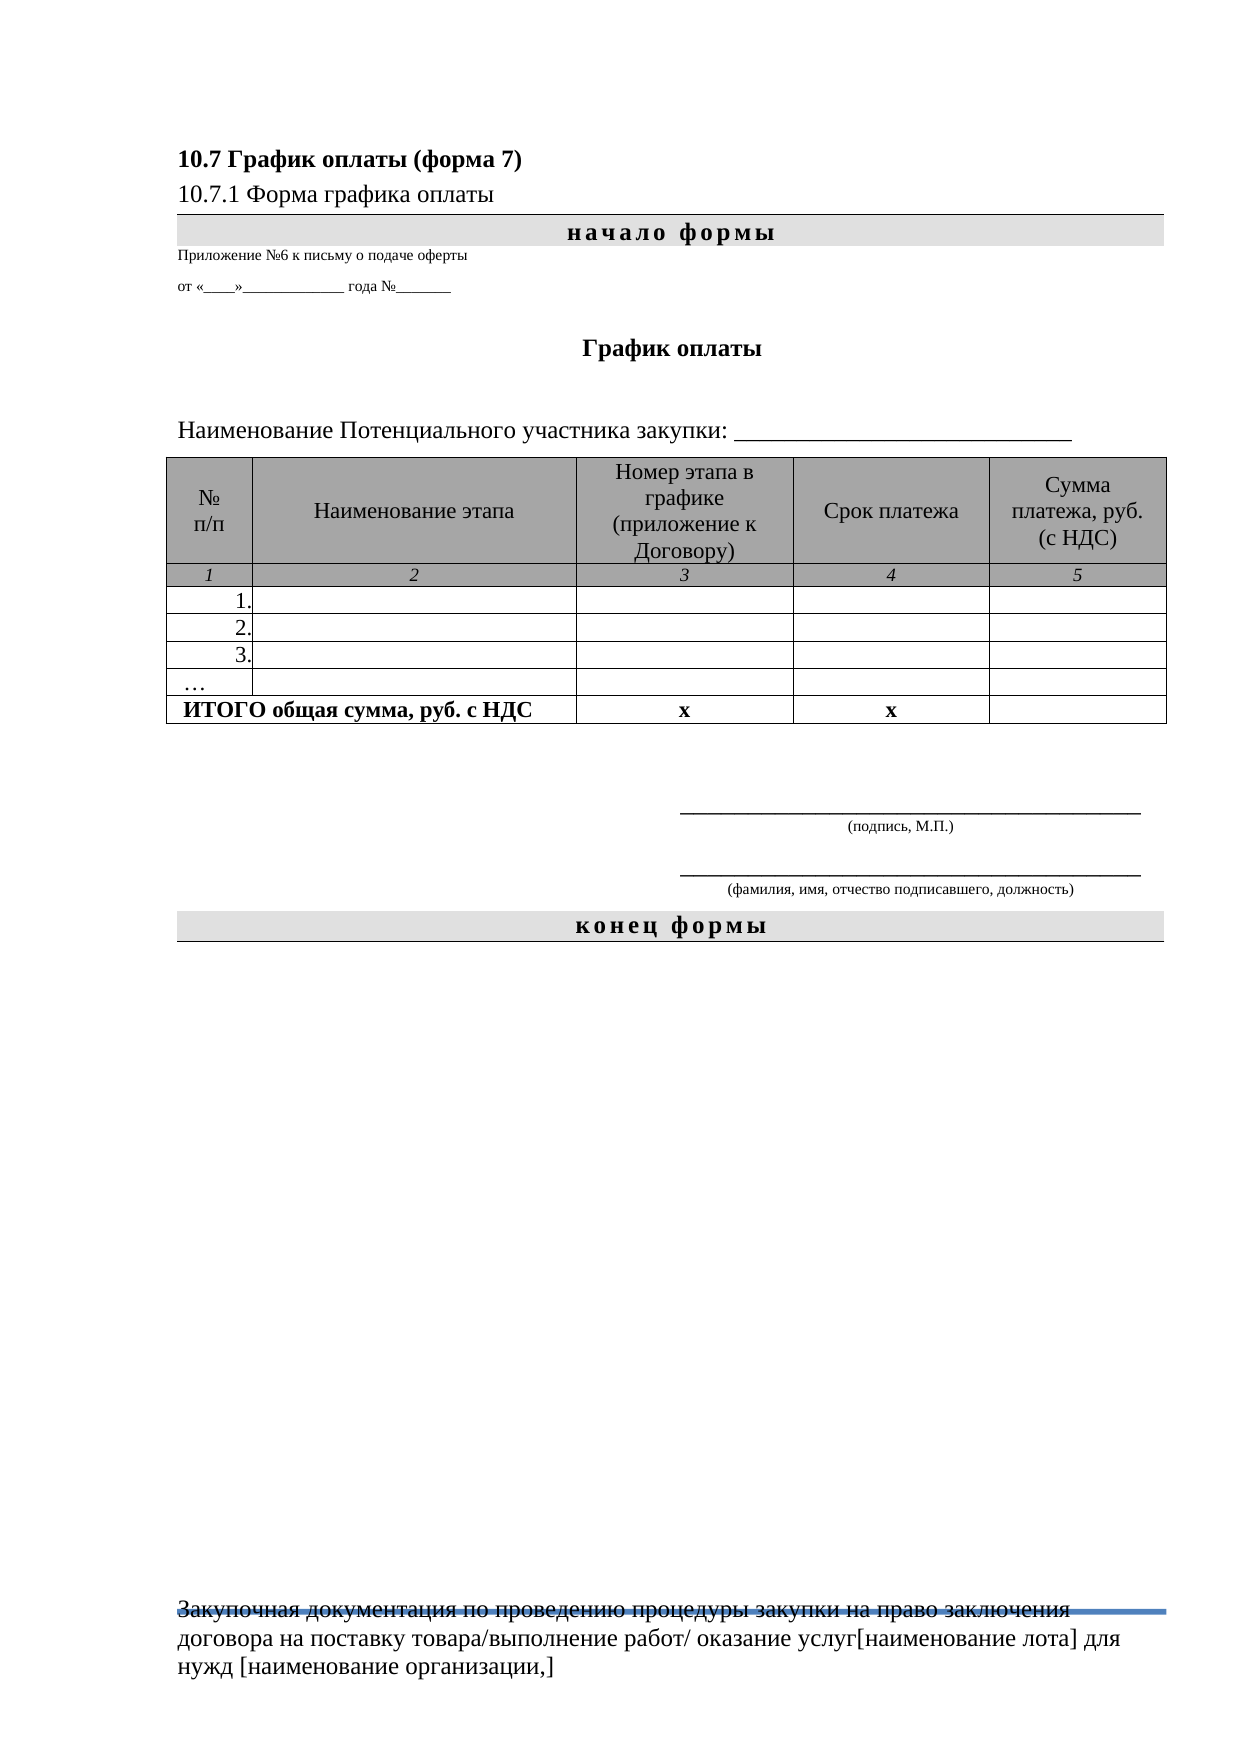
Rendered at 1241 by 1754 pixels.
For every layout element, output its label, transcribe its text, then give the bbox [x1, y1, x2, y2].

table_cell [253, 669, 576, 695]
table_cell [167, 614, 252, 641]
table_cell [577, 669, 793, 695]
table_header № п/п [167, 458, 252, 563]
table_cell 5 [990, 564, 1166, 586]
table_cell х [577, 696, 793, 723]
text Наименование Потенциального участника закупки: ___________________________ [177, 415, 1167, 444]
table_cell [794, 669, 989, 695]
table_cell 2 [253, 564, 576, 586]
table_cell [990, 642, 1166, 668]
table_header Номер этапа в графике (приложение к Договору) [577, 458, 793, 563]
table_cell ИТОГО общая сумма, руб. с НДС [167, 696, 576, 723]
table_cell 4 [794, 564, 989, 586]
text начало формы [177, 215, 1164, 246]
table_header Сумма платежа, руб. (с НДС) [990, 458, 1166, 563]
table_cell __________________________________ (фамилия, имя, отчество подписавшего, должность) [650, 848, 1152, 911]
table_cell [253, 614, 576, 641]
table_cell [167, 587, 252, 613]
text График оплаты [177, 333, 1167, 362]
table_cell [990, 669, 1166, 695]
table_cell [253, 587, 576, 613]
table_cell 1 [167, 564, 252, 586]
table_header Срок платежа [794, 458, 989, 563]
table_cell [794, 587, 989, 613]
table_cell [577, 587, 793, 613]
table_cell [990, 614, 1166, 641]
table_cell [990, 696, 1166, 723]
table_cell [577, 642, 793, 668]
table_cell 3 [577, 564, 793, 586]
text конец формы [177, 911, 1164, 941]
table_cell … [167, 669, 252, 695]
table_cell [794, 642, 989, 668]
table_header __________________________________ (подпись, М.П.) [650, 755, 1152, 848]
table_header Наименование этапа [253, 458, 576, 563]
text 10.7.1 Форма графика оплаты [177, 179, 1167, 207]
table_cell [577, 614, 793, 641]
table_cell [794, 614, 989, 641]
text Приложение №6 к письму о подаче оферты от «____»_____________ года №_______ [177, 246, 1167, 308]
table_cell [167, 642, 252, 668]
table_cell х [794, 696, 989, 723]
table_cell [253, 642, 576, 668]
text 10.7 График оплаты (форма 7) [177, 144, 1167, 172]
table_cell [990, 587, 1166, 613]
